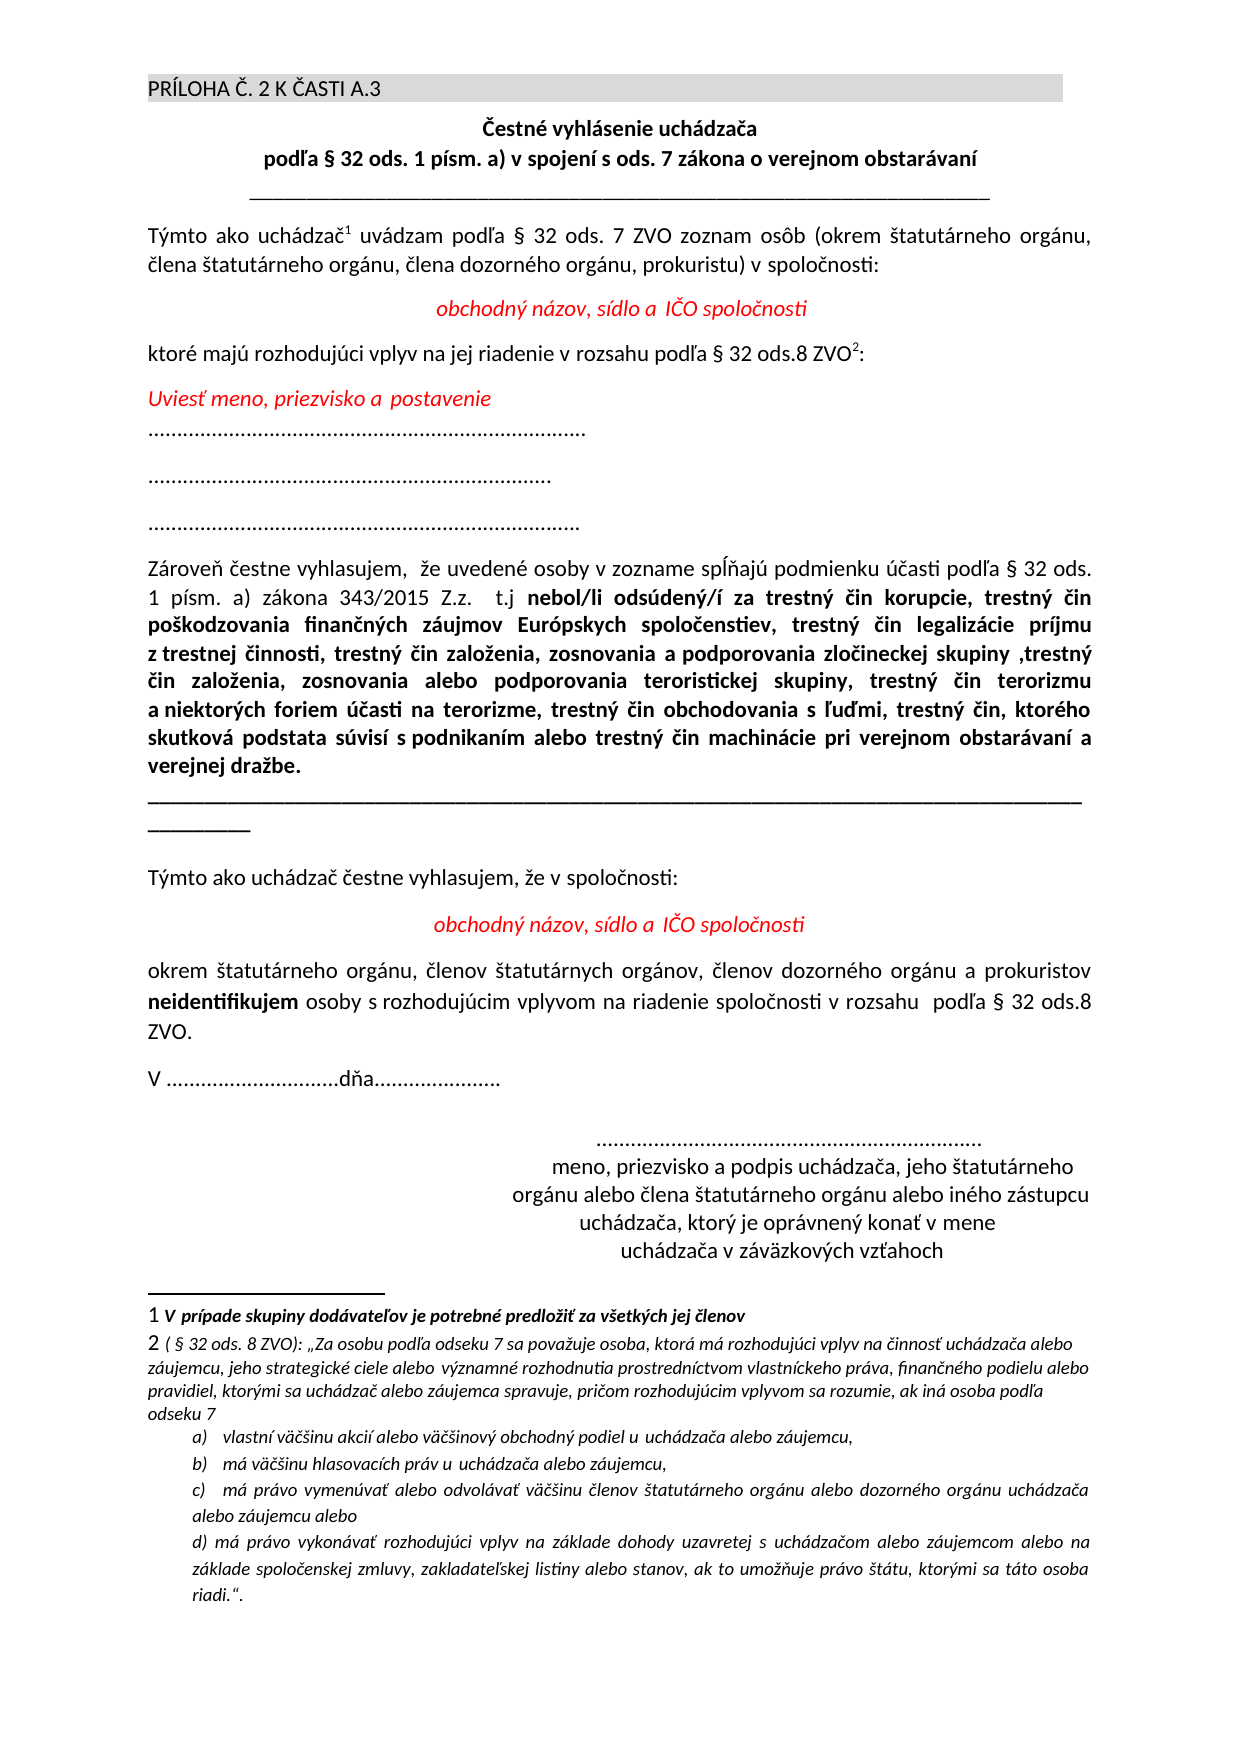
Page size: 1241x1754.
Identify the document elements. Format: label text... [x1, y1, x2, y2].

text uchádzača v záväzkových vzťahoch [502, 1236, 1093, 1264]
text V ..............................dňa...................... [148, 1064, 1093, 1092]
text _________________________________________________________________ [148, 175, 1093, 203]
text ........................................................................... [148, 508, 1093, 536]
text Týmto ako uchádzač čestne vyhlasujem, že v spoločnosti: [148, 863, 1093, 891]
text Čestné vyhlásenie uchádzača [148, 114, 1093, 142]
text ...................................................................... [148, 461, 1093, 489]
text meno, priezvisko a podpis uchádzača, jeho štatutárneho [546, 1152, 1093, 1180]
text ___________________________________________________________________________________________ [148, 779, 1093, 835]
text Uviesť meno, priezvisko a postavenie [148, 384, 1093, 412]
text orgánu alebo člena štatutárneho orgánu alebo iného zástupcu [502, 1180, 1093, 1208]
text podľa § 32 ods. 1 písm. a) v spojení s ods. 7 zákona o verejnom obstarávaní [148, 144, 1093, 173]
text Zároveň čestne vyhlasujem, že uvedené osoby v zozname spĺňajú podmienku účasti podľa § 32 ods. 1 písm. a) zákona 343/2015 Z.z. t.j nebol/li odsúdený/í za trestný čin korupcie, trestný čin poškodzovania finančných záujmov Európskych spoločenstiev, trestný čin legalizácie príjmu z trestnej činnosti, trestný čin založenia, zosnovania a podporovania zločineckej skupiny ,trestný čin založenia, zosnovania alebo podporovania teroristickej skupiny, trestný čin terorizmu a niektorých foriem účasti na terorizme, trestný čin obchodovania s ľuďmi, trestný čin, ktorého skutková podstata súvisí s podnikaním alebo trestný čin machinácie pri verejnom obstarávaní a verejnej dražbe. [148, 554, 1093, 779]
text ............................................................................ [148, 414, 1093, 442]
text uchádzača, ktorý je oprávnený konať v mene [502, 1208, 1093, 1236]
text ktoré majú rozhodujúci vplyv na jej riadenie v rozsahu podľa § 32 ods.8 ZVO: [148, 339, 1093, 367]
text okrem štatutárneho orgánu, členov štatutárnych orgánov, členov dozorného orgánu a prokuristov neidentifikujem osoby s rozhodujúcim vplyvom na riadenie spoločnosti v rozsahu podľa § 32 ods.8 ZVO. [148, 957, 1093, 1045]
text Týmto ako uchádzač uvádzam podľa § 32 ods. 7 ZVO zoznam osôb (okrem štatutárneho orgánu, člena štatutárneho orgánu, člena dozorného orgánu, prokuristu) v spoločnosti: [148, 222, 1093, 278]
text obchodný názov, sídlo a IČO spoločnosti [148, 910, 1093, 938]
text ................................................................... [148, 1124, 989, 1152]
text PRÍLOHA Č. 2 K ČASTI A.3 [148, 74, 1063, 102]
text obchodný názov, sídlo a IČO spoločnosti [148, 294, 1093, 322]
